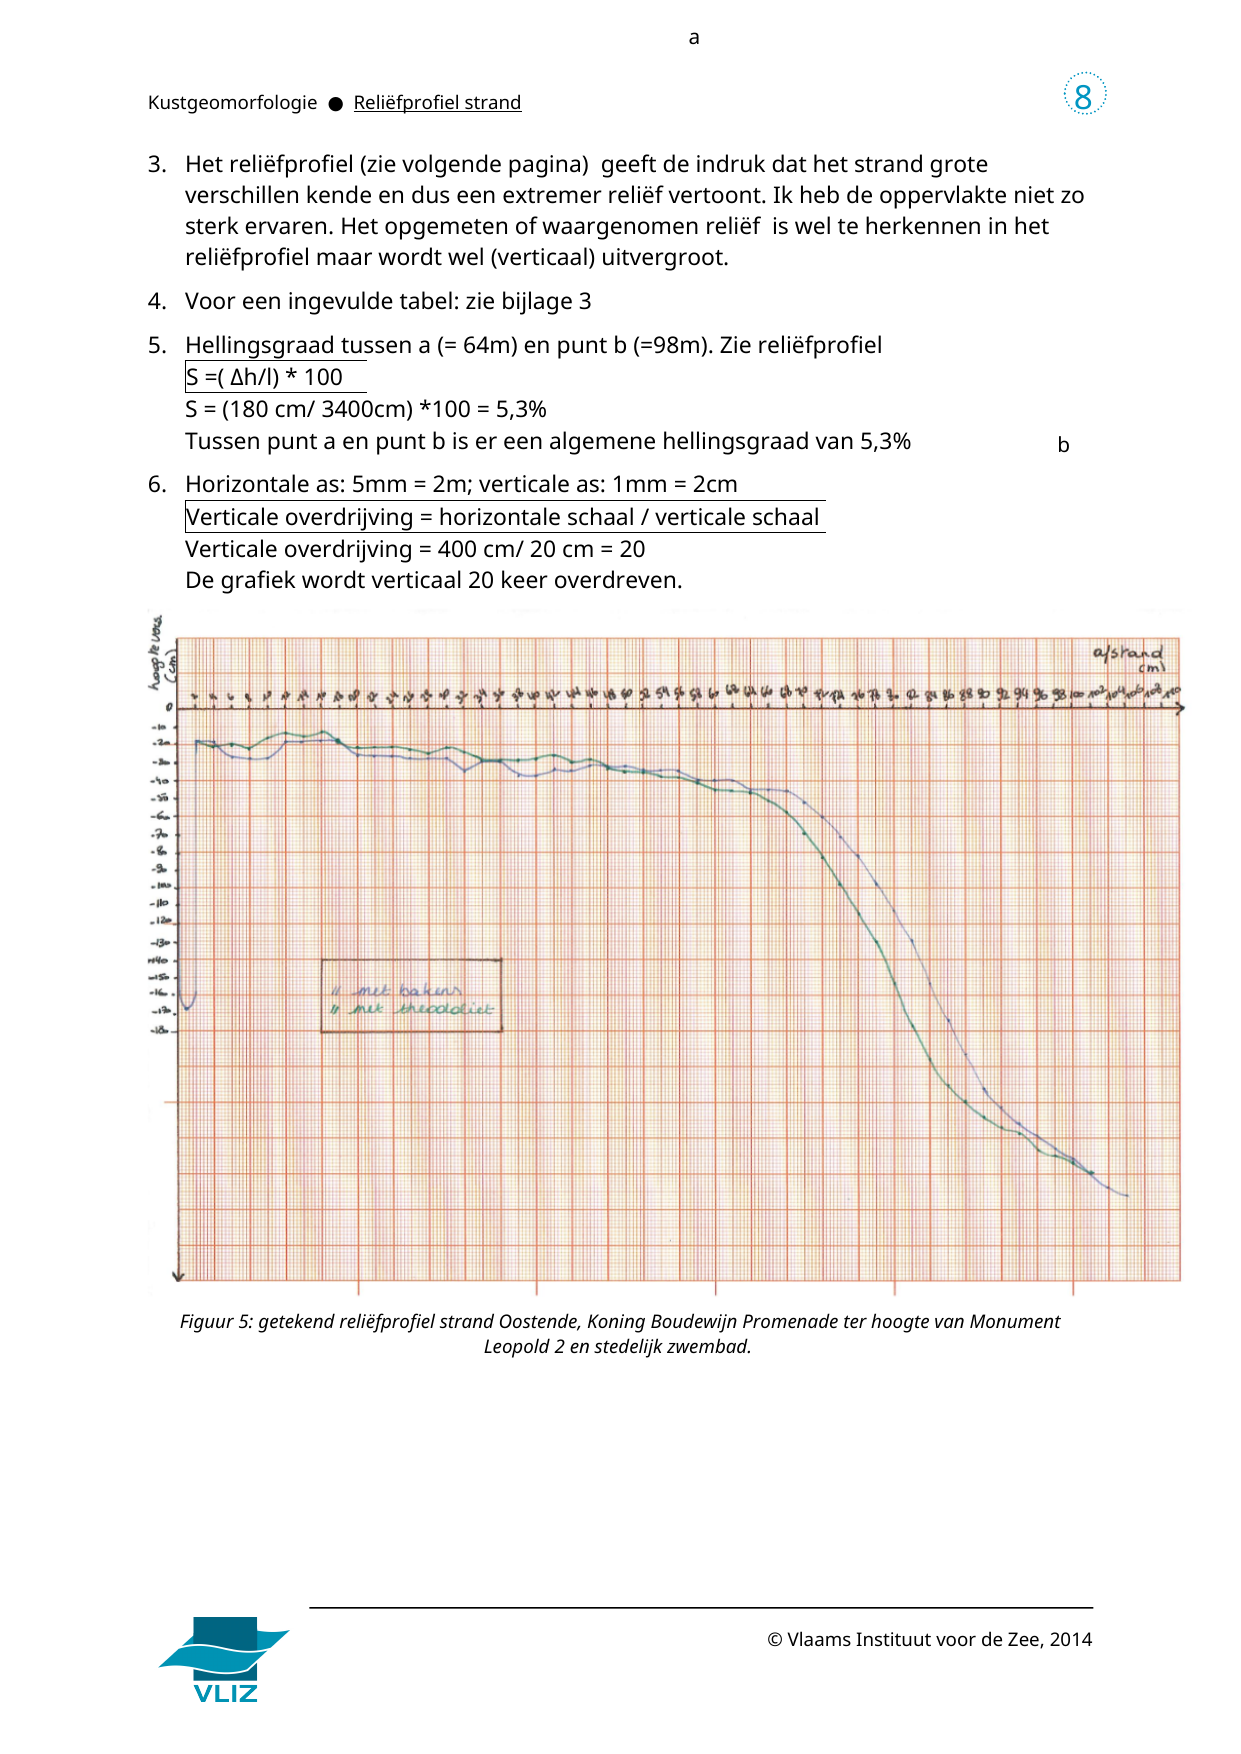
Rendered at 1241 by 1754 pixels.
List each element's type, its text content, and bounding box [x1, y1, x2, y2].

list Voor een ingevulde tabel: zie bijlage 3 [148, 285, 1093, 316]
list Hellingsgraad tussen a (= 64m) en punt b (=98m). Zie reliëfprofiel S =( Δh/l) * 100 S = (180 cm/ 3400cm) *100 = 5,3% Tussen punt a en punt b is er een algemene hellingsgraad van 5,3% [148, 329, 1093, 456]
list Horizontale as: 5mm = 2m; verticale as: 1mm = 2cm Verticale overdrijving = horizontale schaal / verticale schaal Verticale overdrijving = 400 cm/ 20 cm = 20 De grafiek wordt verticaal 20 keer overdreven. [148, 468, 1093, 596]
text Figuur 5: getekend reliëfprofiel strand Oostende, Koning Boudewijn Promenade ter hoogte van Monument Leopold 2 en stedelijk zwembad. [148, 1308, 1093, 1387]
list Het reliëfprofiel (zie volgende pagina) geeft de indruk dat het strand grote verschillen kende en dus een extremer reliëf vertoont. Ik heb de oppervlakte niet zo sterk ervaren. Het opgemeten of waargenomen reliëf is wel te herkennen in het reliëfprofiel maar wordt wel (verticaal) uitvergroot. [148, 148, 1093, 273]
picture [147, 608, 1194, 1308]
